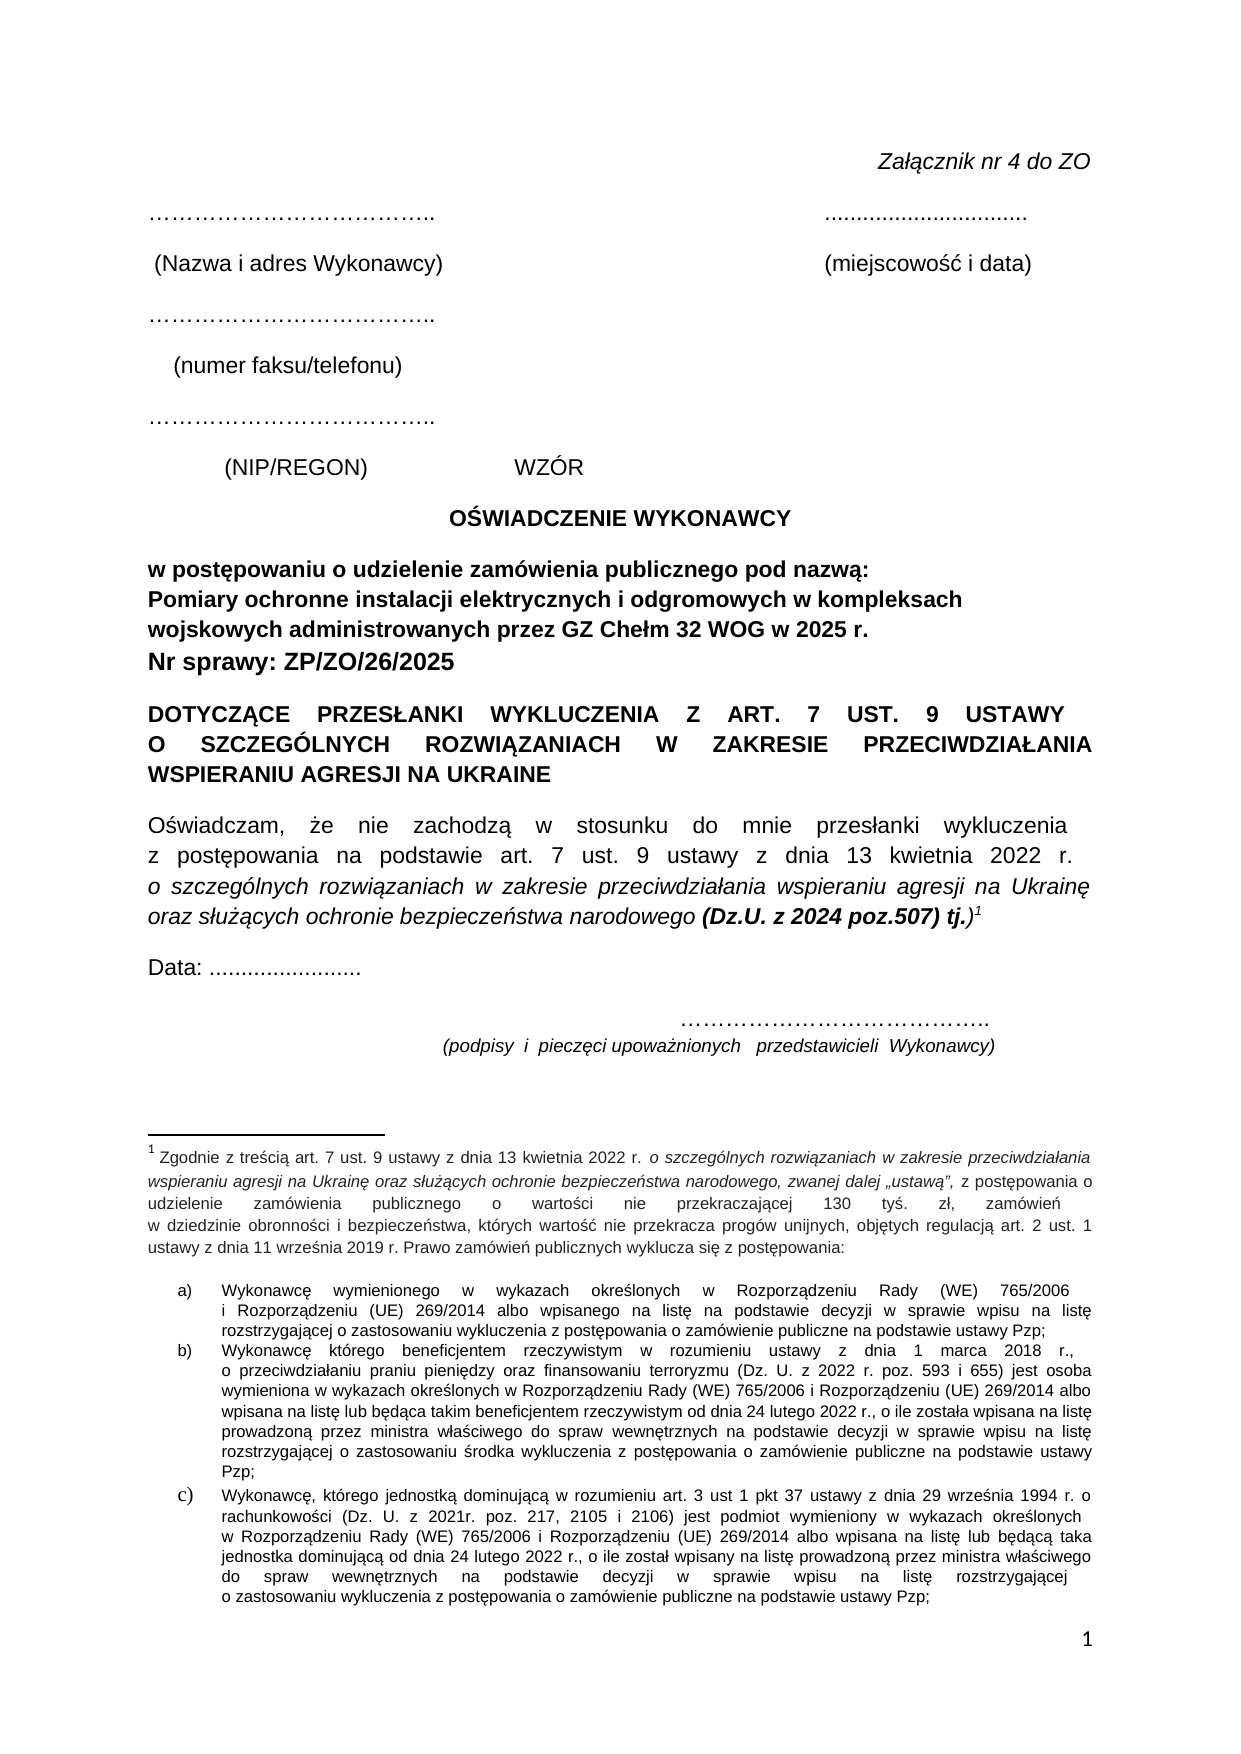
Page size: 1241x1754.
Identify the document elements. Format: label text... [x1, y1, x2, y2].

text Oświadczam, że nie zachodzą w stosunku do mnie przesłanki wykluczenia z postępowania na podstawie art. 7 ust. 9 ustawy z dnia 13 kwietnia 2022 r. o szczególnych rozwiązaniach w zakresie przeciwdziałania wspieraniu agresji na Ukrainę oraz służących ochronie bezpieczeństwa narodowego (Dz.U. z 2024 poz.507) tj.) [148, 812, 1093, 929]
text ……………………………….. [148, 301, 1093, 327]
text Data: ........................ [148, 954, 1093, 980]
title w postępowaniu o udzielenie zamówienia publicznego pod nazwą: [148, 556, 1093, 582]
text DOTYCZĄCE PRZESŁANKI WYKLUCZENIA Z ART. 7 UST. 9 USTAWY O SZCZEGÓLNYCH ROZWIĄZANIACH W ZAKRESIE PRZECIWDZIAŁANIA WSPIERANIU AGRESJI NA UKRAINE [148, 701, 1093, 788]
text (Nazwa i adres Wykonawcy) (miejscowość i data) [148, 250, 1093, 276]
text (numer faksu/telefonu) [148, 352, 1093, 378]
text OŚWIADCZENIE WYKONAWCY [148, 505, 1093, 531]
text ……………………………….. ................................ [148, 199, 1093, 225]
text Pomiary ochronne instalacji elektrycznych i odgromowych w kompleksach wojskowych administrowanych przez GZ Chełm 32 WOG w 2025 r. Nr sprawy: ZP/ZO/26/2025 [148, 586, 1093, 676]
text ………………………………….. (podpisy i pieczęci upoważnionych przedstawicieli Wykonawcy) [443, 1005, 1093, 1056]
text ……………………………….. [148, 403, 1093, 429]
text Załącznik nr 4 do ZO [148, 148, 1093, 174]
text (NIP/REGON) WZÓR [148, 454, 1093, 480]
